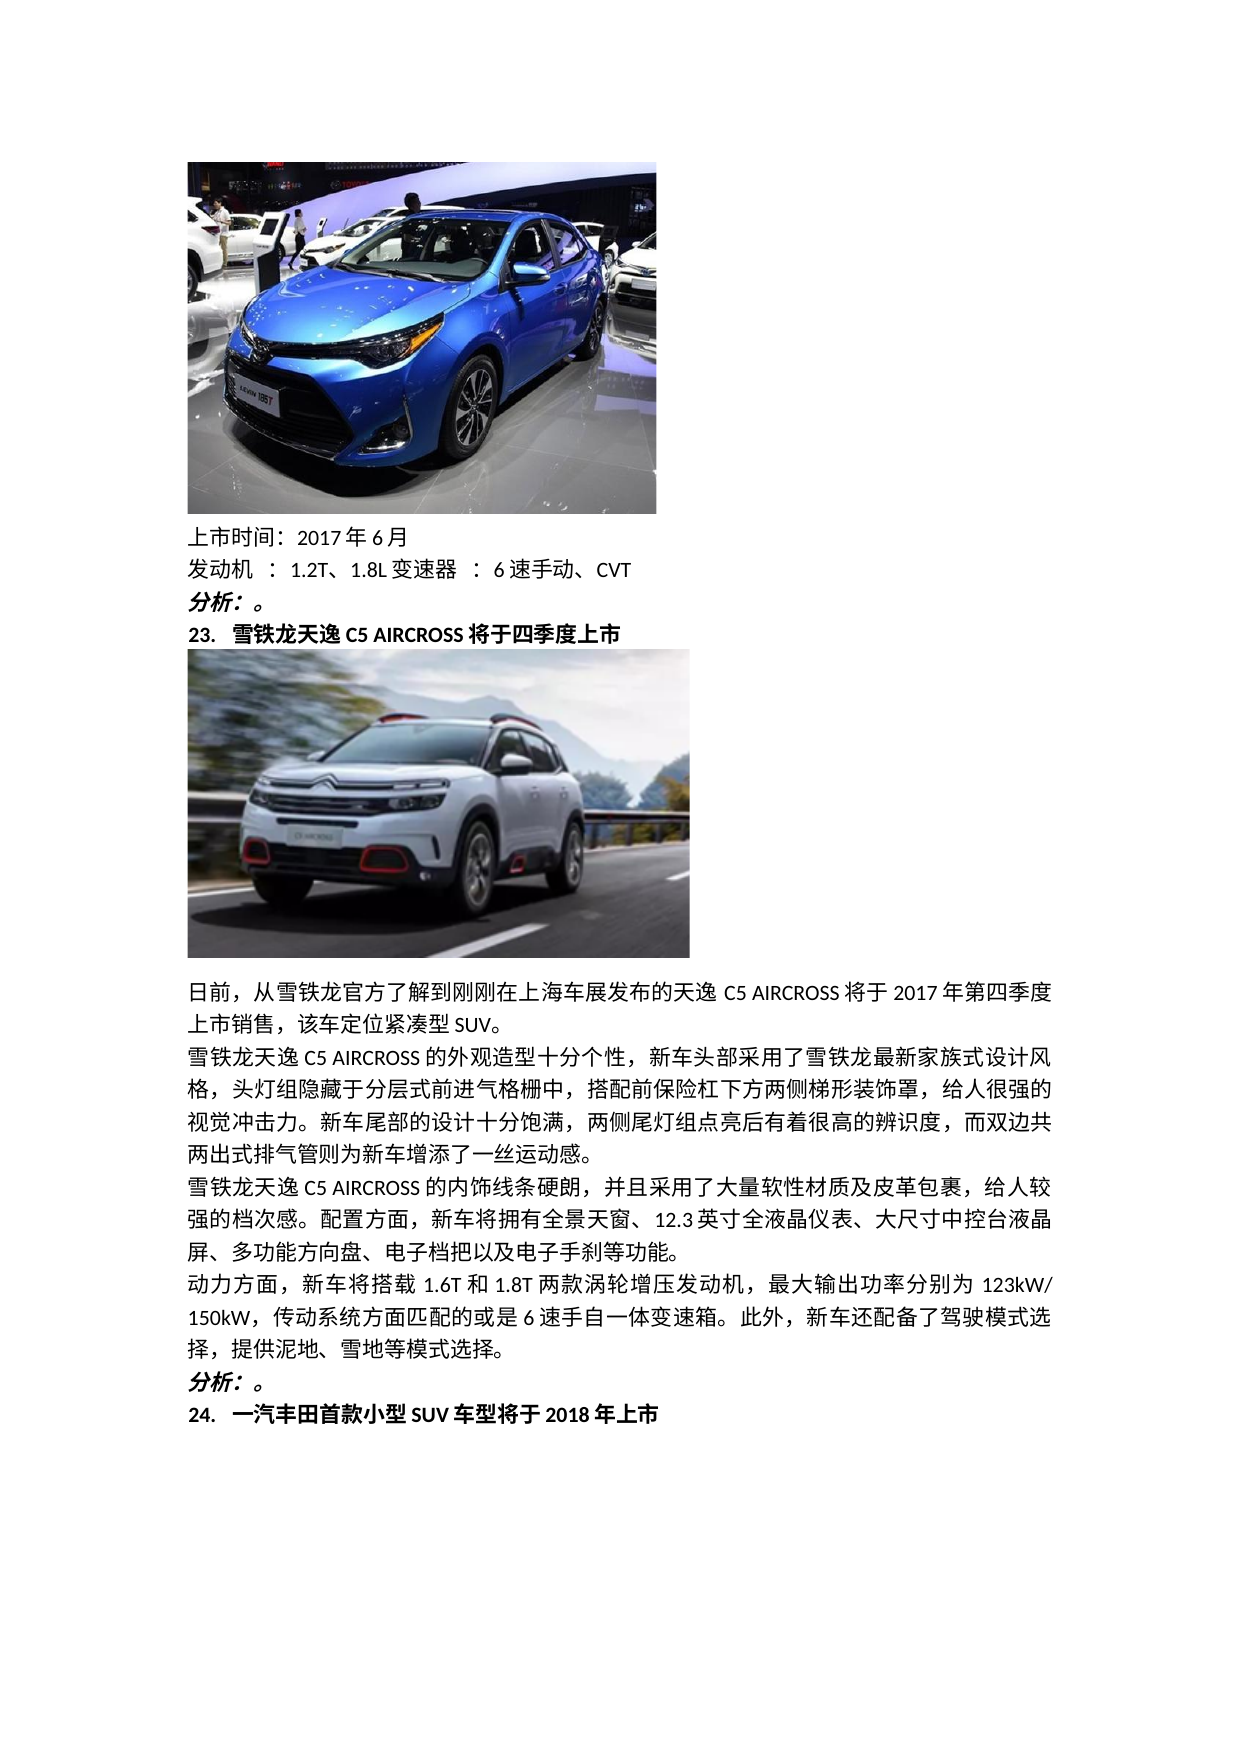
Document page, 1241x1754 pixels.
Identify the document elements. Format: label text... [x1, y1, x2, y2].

picture [187, 162, 657, 514]
text 雪铁龙天逸C5 AIRCROSS的外观造型十分个性，新车头部采用了雪铁龙最新家族式设计风格，头灯组隐藏于分层式前进气格栅中，搭配前保险杠下方两侧梯形装饰罩，给人很强的视觉冲击力。新车尾部的设计十分饱满，两侧尾灯组点亮后有着很高的辨识度，而双边共两出式排气管则为新车增添了一丝运动感。 [187, 1039, 1053, 1169]
text 日前，从雪铁龙官方了解到刚刚在上海车展发布的天逸C5 AIRCROSS将于2017年第四季度上市销售，该车定位紧凑型SUV。 [187, 974, 1053, 1039]
picture [187, 649, 690, 958]
list 一汽丰田首款小型SUV车型将于2018年上市 [188, 1397, 1053, 1429]
text 动力方面，新车将搭载1.6T和1.8T两款涡轮增压发动机，最大输出功率分别为123kW/150kW，传动系统方面匹配的或是6速手自一体变速箱。此外，新车还配备了驾驶模式选择，提供泥地、雪地等模式选择。 [187, 1267, 1053, 1364]
text 发动机 ：1.2T、1.8L变速器 ：6速手动、CVT [187, 552, 1053, 584]
text 雪铁龙天逸C5 AIRCROSS的内饰线条硬朗，并且采用了大量软性材质及皮革包裹，给人较强的档次感。配置方面，新车将拥有全景天窗、12.3英寸全液晶仪表、大尺寸中控台液晶屏、多功能方向盘、电子档把以及电子手刹等功能。 [187, 1169, 1053, 1267]
text 分析：。 [187, 584, 1053, 617]
text 上市时间：2017年6月 [187, 519, 1053, 552]
list 雪铁龙天逸C5 AIRCROSS将于四季度上市 [188, 617, 1053, 649]
text 分析：。 [187, 1364, 1053, 1397]
